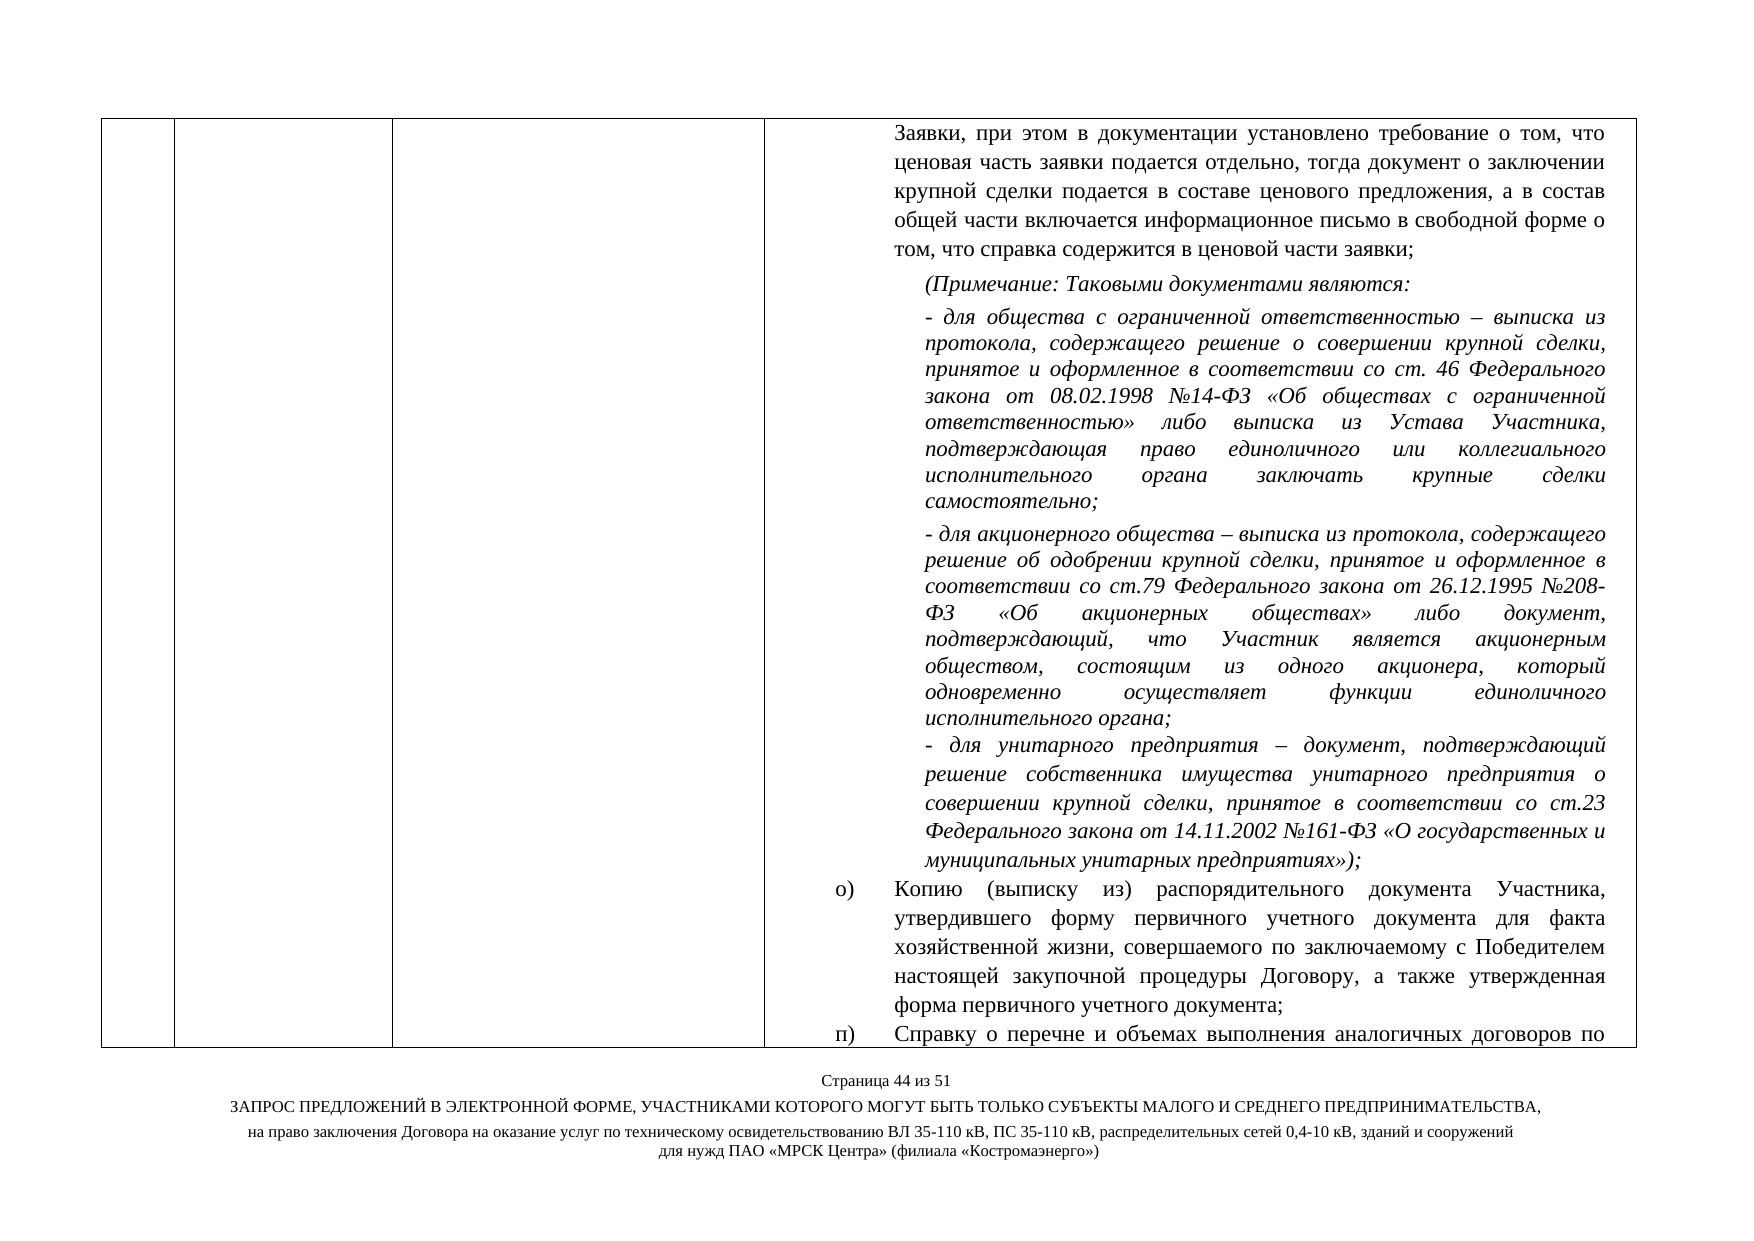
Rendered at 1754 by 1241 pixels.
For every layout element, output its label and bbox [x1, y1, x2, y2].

table_cell [765, 119, 1636, 1047]
table_cell [393, 119, 764, 1047]
table_cell [102, 119, 174, 1047]
table_cell [175, 119, 392, 1047]
